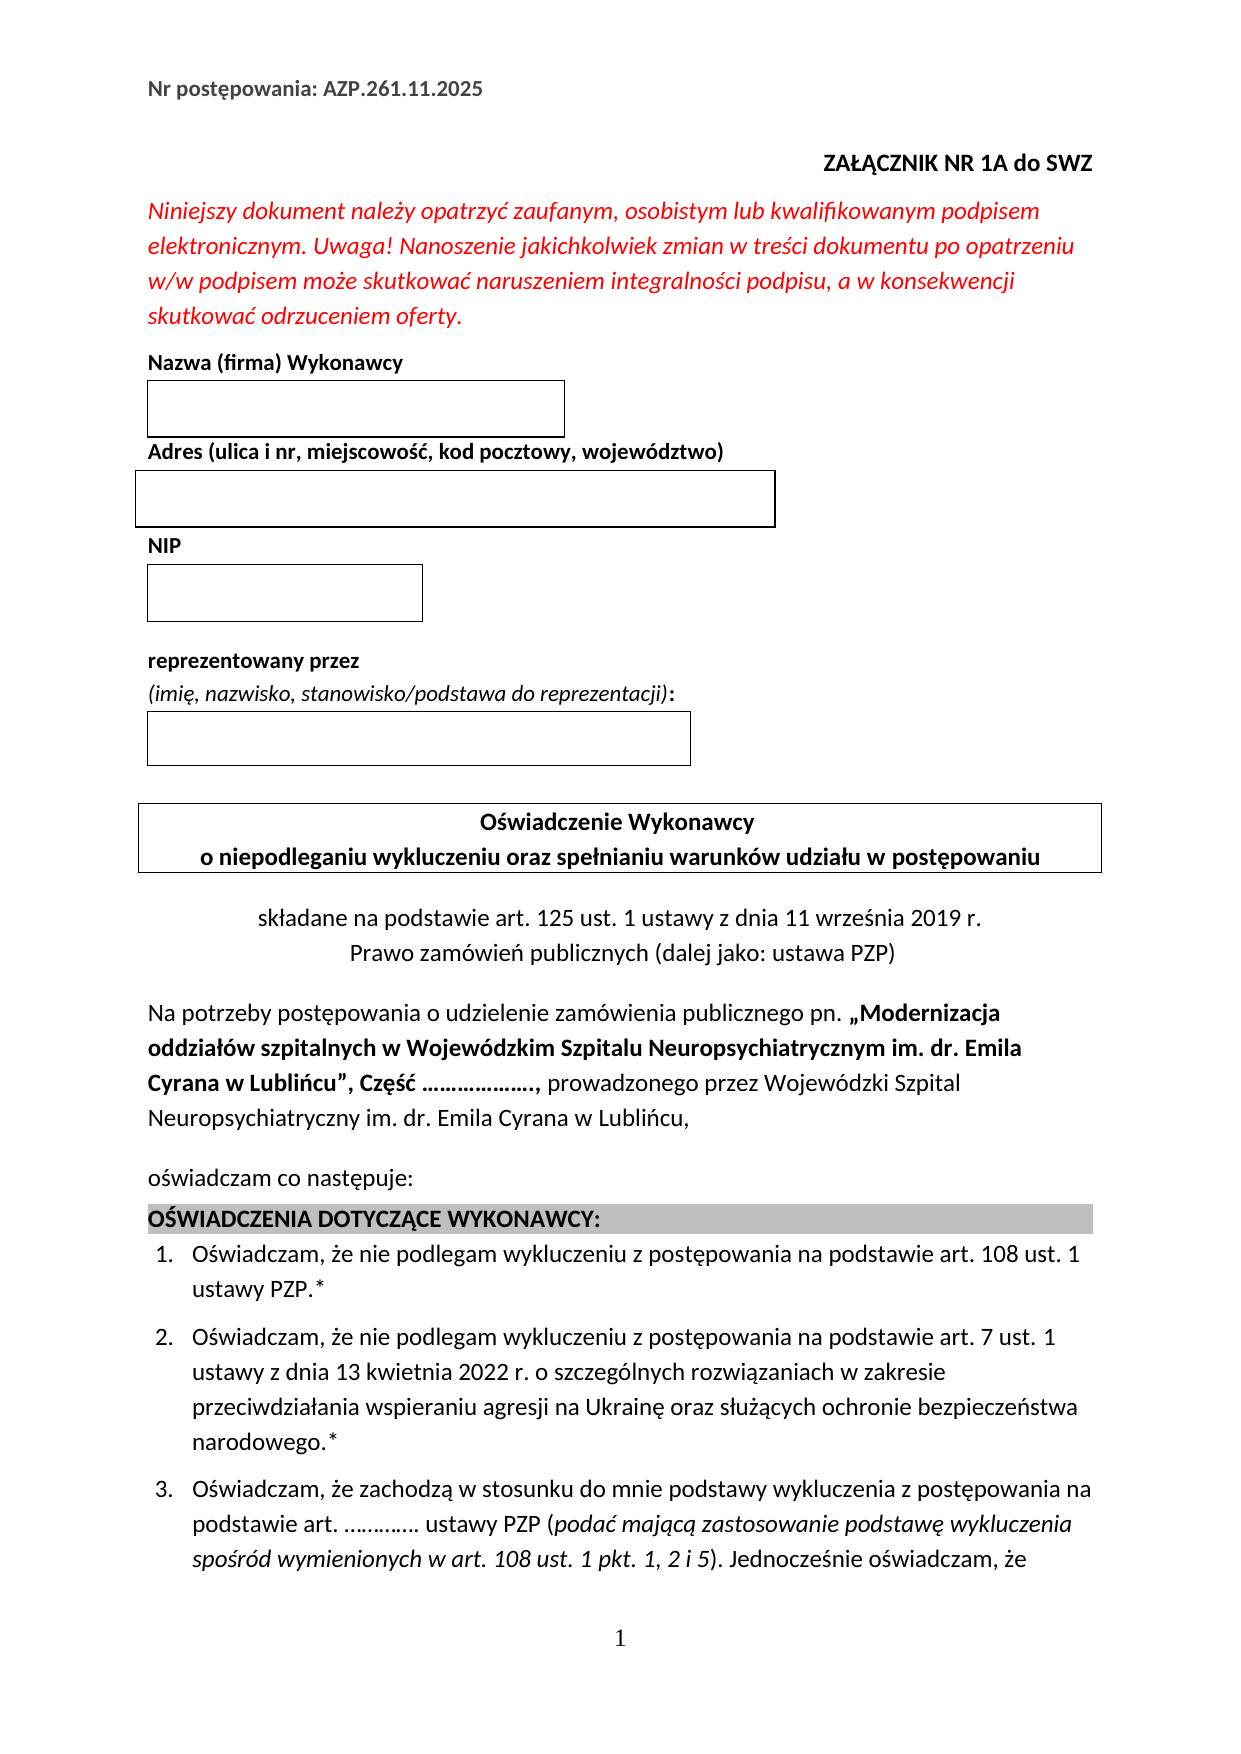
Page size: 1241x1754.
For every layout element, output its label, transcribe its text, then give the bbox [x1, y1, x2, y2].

list (imię, nazwisko, stanowisko/podstawa do reprezentacji): [148, 679, 1093, 707]
table_header [398, 565, 422, 621]
text Niniejszy dokument należy opatrzyć zaufanym, osobistym lub kwalifikowanym podpisem elektronicznym. Uwaga! Nanoszenie jakichkolwiek zmian w treści dokumentu po opatrzeniu w/w podpisem może skutkować naruszeniem integralności podpisu, a w konsekwencji skutkować odrzuceniem oferty. [148, 195, 1093, 331]
list Oświadczam, że nie podlegam wykluczeniu z postępowania na podstawie art. 108 ust. 1 ustawy PZP.* [155, 1239, 1093, 1304]
table_header [595, 712, 690, 765]
table_header [148, 712, 595, 765]
list Oświadczam, że nie podlegam wykluczeniu z postępowania na podstawie art. 7 ust. 1 ustawy z dnia 13 kwietnia 2022 r. o szczególnych rozwiązaniach w zakresie przeciwdziałania wspieraniu agresji na Ukrainę oraz służących ochronie bezpieczeństwa narodowego.* [155, 1321, 1093, 1457]
subtitle ZAŁĄCZNIK NR 1A do SWZ [148, 148, 1093, 178]
table_header [751, 471, 774, 526]
text składane na podstawie art. 125 ust. 1 ustawy z dnia 11 września 2019 r. [148, 902, 1093, 933]
table_header [136, 471, 751, 526]
list reprezentowany przez [148, 647, 1093, 674]
list NIP [148, 470, 1093, 560]
text oświadczam co następuje: [148, 1162, 1093, 1193]
text OŚWIADCZENIA DOTYCZĄCE WYKONAWCY: [148, 1204, 1093, 1234]
list Nazwa (firma) Wykonawcy [148, 348, 1093, 376]
subtitle Oświadczenie Wykonawcy o niepodleganiu wykluczeniu oraz spełnianiu warunków udziału w postępowaniu [139, 804, 1101, 872]
table_header [148, 381, 541, 436]
table_header [541, 381, 564, 436]
table_header [148, 565, 398, 621]
text Na potrzeby postępowania o udzielenie zamówienia publicznego pn. „Modernizacja oddziałów szpitalnych w Wojewódzkim Szpitalu Neuropsychiatrycznym im. dr. Emila Cyrana w Lublińcu”, Część ………………., prowadzonego przez Wojewódzki Szpital Neuropsychiatryczny im. dr. Emila Cyrana w Lublińcu, [148, 997, 1093, 1133]
text Prawo zamówień publicznych (dalej jako: ustawa PZP) [148, 937, 1093, 968]
list Adres (ulica i nr, miejscowość, kod pocztowy, województwo) [148, 437, 1093, 466]
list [154, 1474, 1093, 1574]
